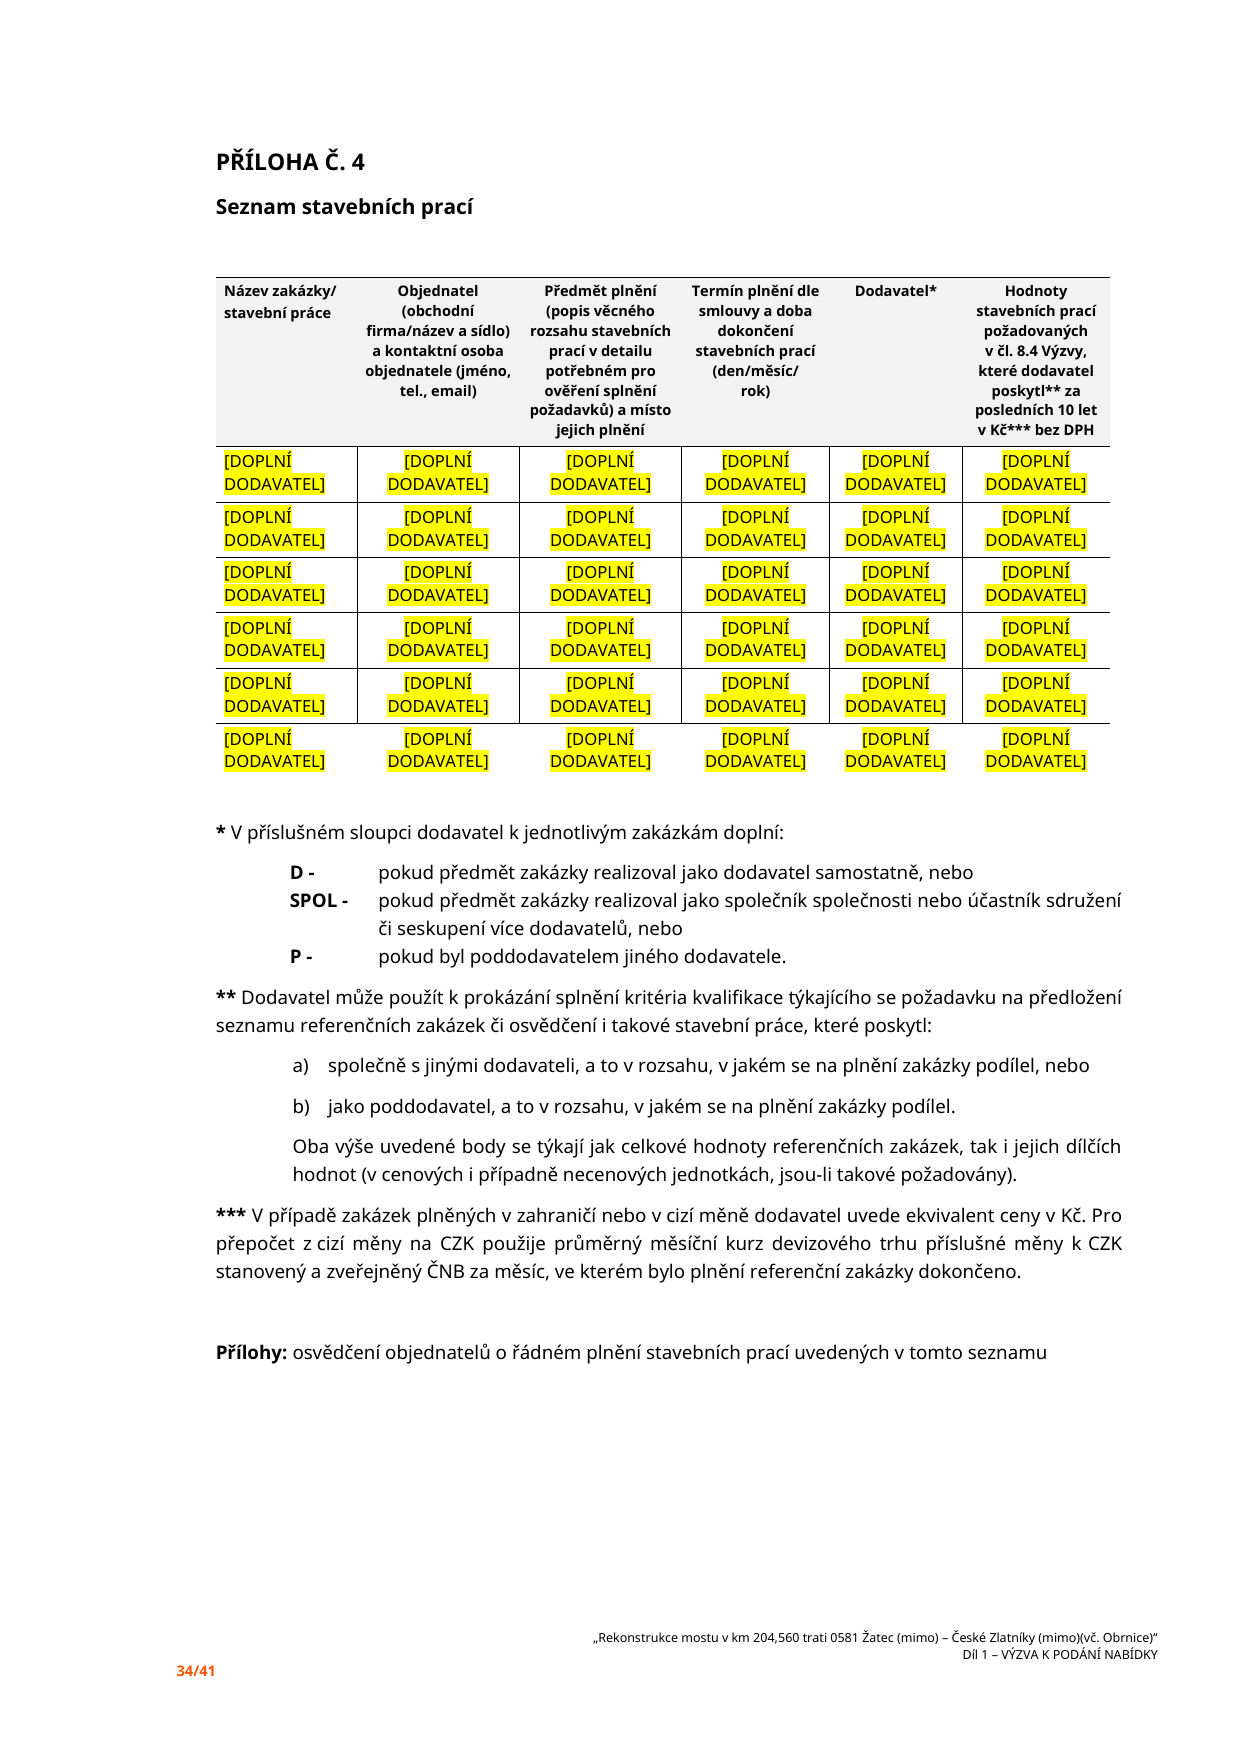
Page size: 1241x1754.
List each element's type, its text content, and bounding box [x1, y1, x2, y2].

table_cell [DOPLNÍ DODAVATEL] [520, 669, 681, 723]
table_header Hodnoty stavebních prací požadovaných v čl. 8.4 Výzvy, které dodavatel poskytl** za posledních 10 let v Kč*** bez DPH [962, 278, 1110, 446]
table_cell [DOPLNÍ DODAVATEL] [358, 558, 519, 612]
table_cell [DOPLNÍ DODAVATEL] [520, 613, 681, 668]
text P - pokud byl poddodavatelem jiného dodavatele. [289, 943, 1122, 969]
table_header Název zakázky/ stavební práce [216, 278, 357, 446]
table_cell [DOPLNÍ DODAVATEL] [830, 503, 962, 557]
table_cell [DOPLNÍ DODAVATEL] [216, 613, 357, 668]
table_cell [DOPLNÍ DODAVATEL] [830, 558, 962, 612]
table_header Objednatel (obchodní firma/název a sídlo) a kontaktní osoba objednatele (jméno, tel., email) [357, 278, 519, 446]
table_cell [DOPLNÍ DODAVATEL] [830, 447, 962, 501]
table_cell [DOPLNÍ DODAVATEL] [216, 558, 357, 612]
table_cell [DOPLNÍ DODAVATEL] [830, 669, 962, 723]
table_cell [DOPLNÍ DODAVATEL] [682, 558, 829, 612]
table_cell [DOPLNÍ DODAVATEL] [520, 558, 681, 612]
text ** Dodavatel může použít k prokázání splnění kritéria kvalifikace týkajícího se požadavku na předložení seznamu referenčních zakázek či osvědčení i takové stavební práce, které poskytl: [216, 984, 1122, 1038]
table_cell [DOPLNÍ DODAVATEL] [357, 724, 519, 778]
table_cell [DOPLNÍ DODAVATEL] [963, 669, 1110, 723]
text SPOL - pokud předmět zakázky realizoval jako společník společnosti nebo účastník sdružení či seskupení více dodavatelů, nebo [289, 887, 1122, 941]
table_cell [DOPLNÍ DODAVATEL] [829, 724, 962, 778]
text * V příslušném sloupci dodavatel k jednotlivým zakázkám doplní: [216, 819, 1122, 844]
table_cell [DOPLNÍ DODAVATEL] [682, 503, 829, 557]
table_cell [DOPLNÍ DODAVATEL] [358, 669, 519, 723]
table_cell [DOPLNÍ DODAVATEL] [216, 669, 357, 723]
text D - pokud předmět zakázky realizoval jako dodavatel samostatně, nebo [289, 859, 1122, 885]
table_cell [DOPLNÍ DODAVATEL] [682, 447, 829, 501]
table_cell [DOPLNÍ DODAVATEL] [963, 613, 1110, 668]
table_cell [DOPLNÍ DODAVATEL] [358, 447, 519, 501]
list společně s jinými dodavateli, a to v rozsahu, v jakém se na plnění zakázky podílel, nebo [292, 1053, 1122, 1078]
table_cell [DOPLNÍ DODAVATEL] [963, 447, 1110, 501]
table_cell [DOPLNÍ DODAVATEL] [520, 447, 681, 501]
table_header Termín plnění dle smlouvy a doba dokončení stavebních prací (den/měsíc/ rok) [682, 278, 829, 446]
table_cell [DOPLNÍ DODAVATEL] [216, 503, 357, 557]
text Příloha č. 4 [216, 146, 1122, 177]
table_cell [DOPLNÍ DODAVATEL] [358, 503, 519, 557]
table_cell [DOPLNÍ DODAVATEL] [682, 669, 829, 723]
table_cell [DOPLNÍ DODAVATEL] [519, 724, 682, 778]
text *** V případě zakázek plněných v zahraničí nebo v cizí měně dodavatel uvede ekvivalent ceny v Kč. Pro přepočet z cizí měny na CZK použije průměrný měsíční kurz devizového trhu příslušné měny k CZK stanovený a zveřejněný ČNB za měsíc, ve kterém bylo plnění referenční zakázky dokončeno. [216, 1202, 1122, 1284]
table_header Dodavatel* [829, 278, 962, 446]
table_header Předmět plnění (popis věcného rozsahu stavebních prací v detailu potřebném pro ověření splnění požadavků) a místo jejich plnění [519, 278, 682, 446]
table_cell [DOPLNÍ DODAVATEL] [682, 613, 829, 668]
table_cell [DOPLNÍ DODAVATEL] [963, 558, 1110, 612]
list Oba výše uvedené body se týkají jak celkové hodnoty referenčních zakázek, tak i jejich dílčích hodnot (v cenových i případně necenových jednotkách, jsou-li takové požadovány). [292, 1134, 1122, 1187]
text Přílohy: osvědčení objednatelů o řádném plnění stavebních prací uvedených v tomto seznamu [216, 1339, 1122, 1365]
table_cell [DOPLNÍ DODAVATEL] [216, 724, 357, 778]
table_cell [DOPLNÍ DODAVATEL] [216, 447, 357, 501]
table_cell [DOPLNÍ DODAVATEL] [963, 503, 1110, 557]
table_cell [DOPLNÍ DODAVATEL] [682, 724, 829, 778]
text jako poddodavatel, a to v rozsahu, v jakém se na plnění zakázky podílel. [292, 1093, 1122, 1119]
table_cell [DOPLNÍ DODAVATEL] [520, 503, 681, 557]
table_cell [DOPLNÍ DODAVATEL] [358, 613, 519, 668]
table_cell [DOPLNÍ DODAVATEL] [962, 724, 1110, 778]
text Seznam stavebních prací [216, 192, 1122, 221]
table_cell [DOPLNÍ DODAVATEL] [830, 613, 962, 668]
